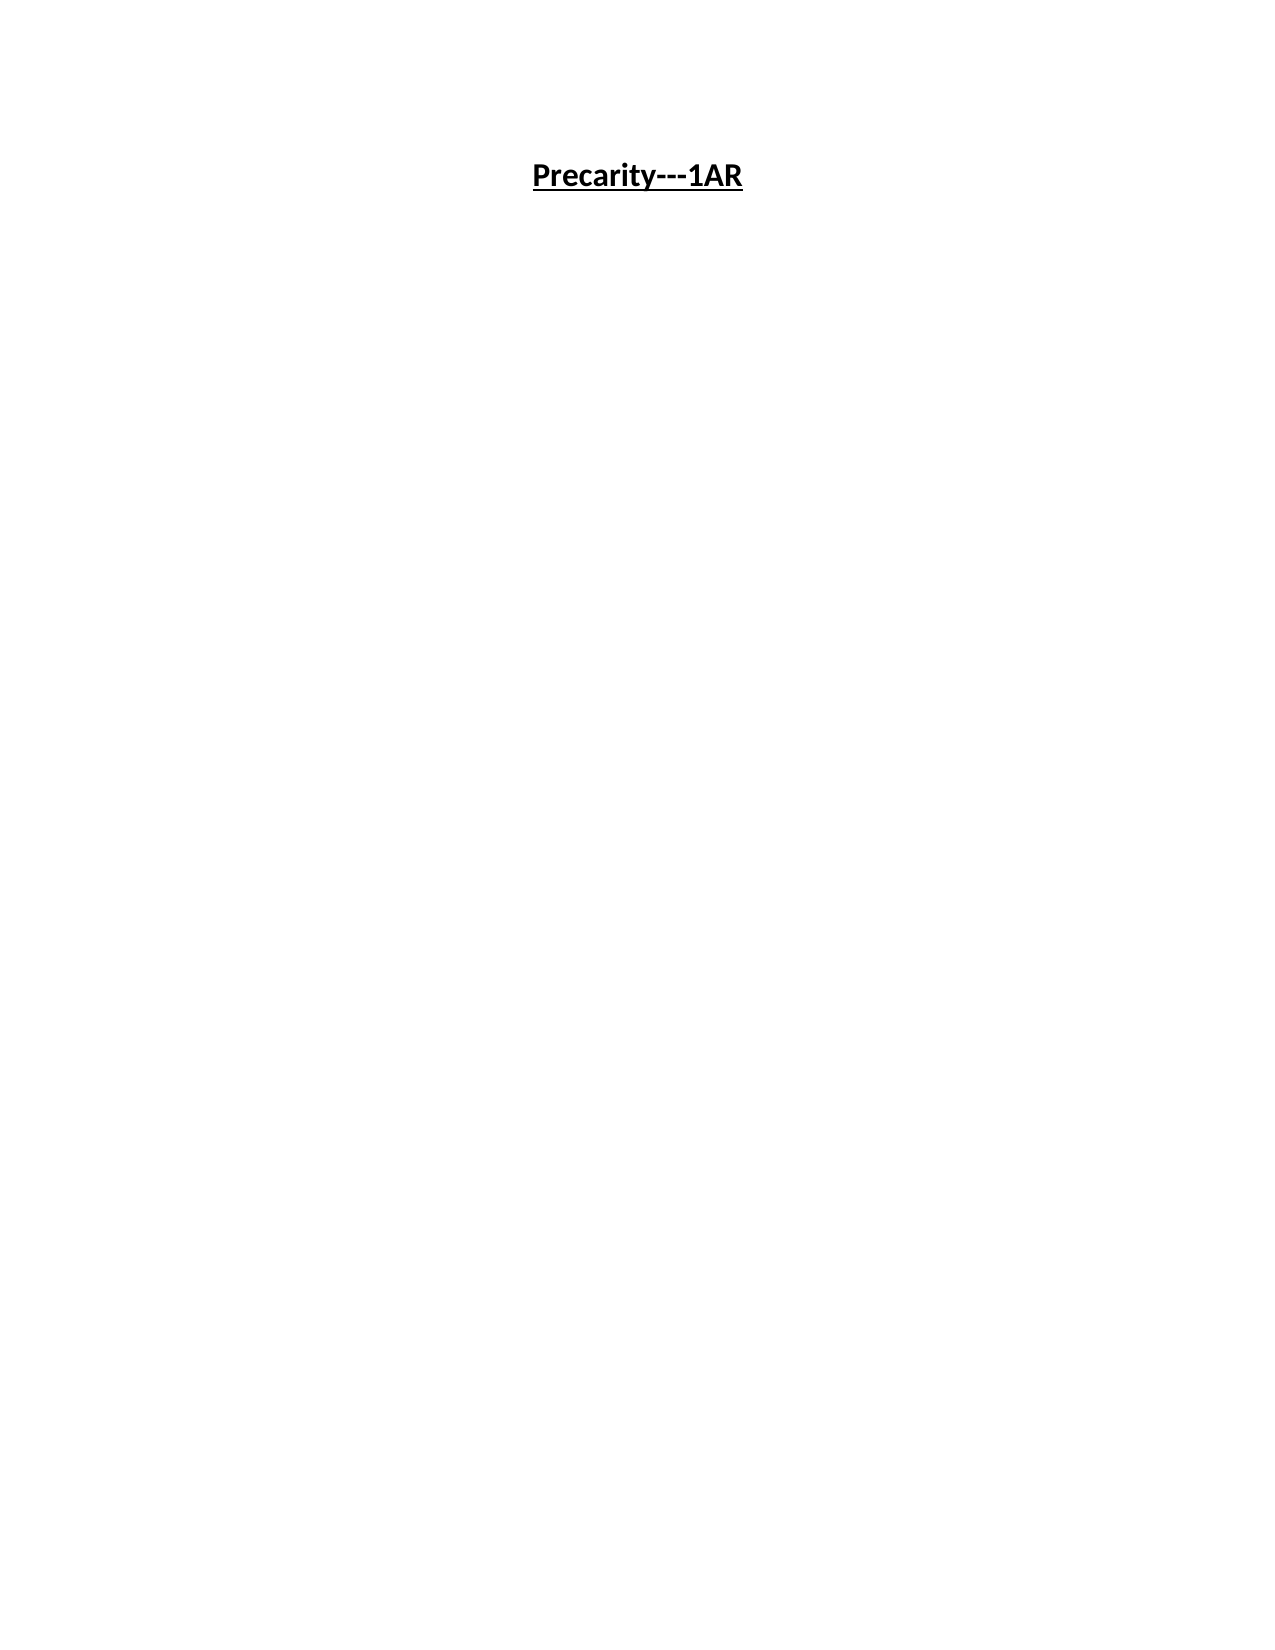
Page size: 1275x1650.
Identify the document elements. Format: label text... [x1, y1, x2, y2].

subtitle Precarity---1AR [150, 154, 1125, 195]
